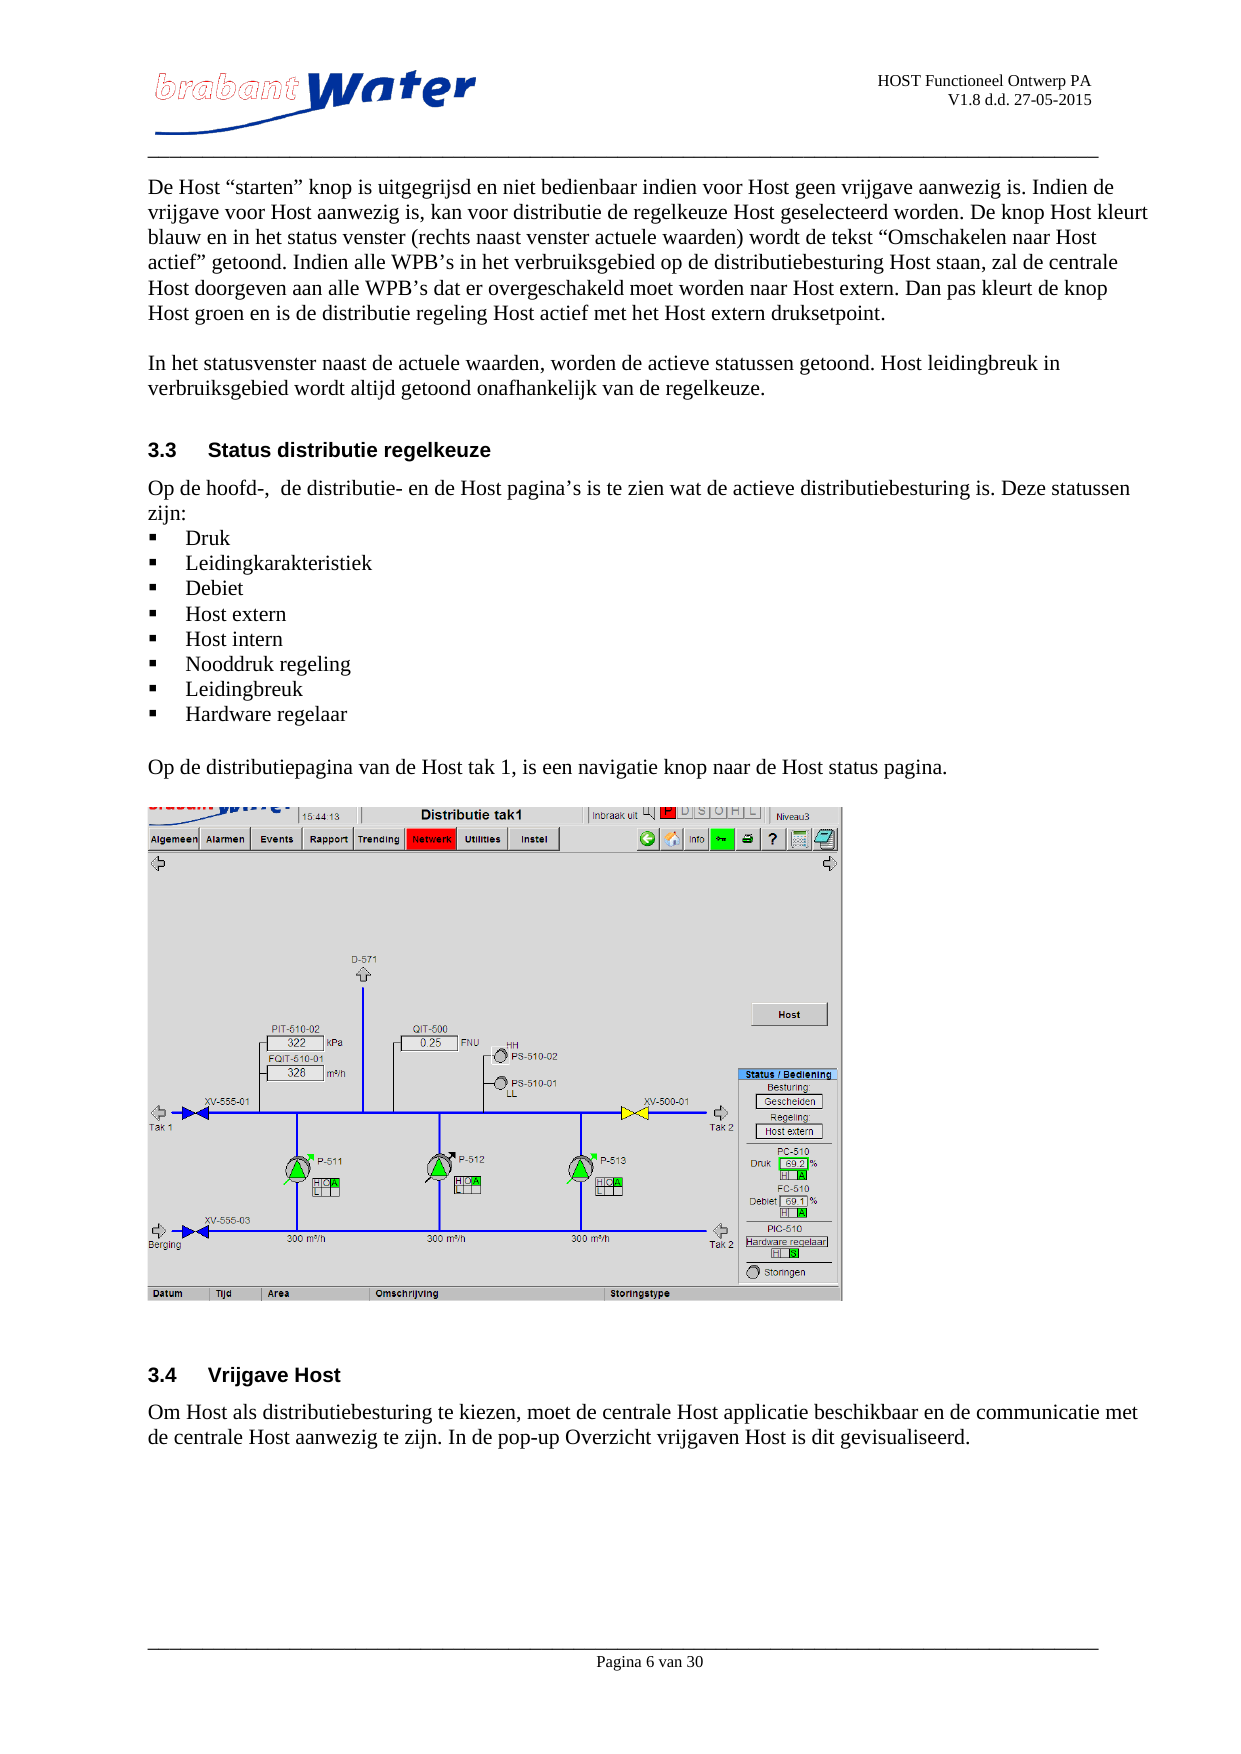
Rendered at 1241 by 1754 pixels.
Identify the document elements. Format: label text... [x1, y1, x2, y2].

list Leidingkarakteristiek [148, 550, 1152, 575]
text Op de distributiepagina van de Host tak 1, is een navigatie knop naar de Host status pagina. [148, 754, 1152, 779]
text De Host “starten” knop is uitgegrijsd en niet bedienbaar indien voor Host geen vrijgave aanwezig is. Indien de vrijgave voor Host aanwezig is, kan voor distributie de regelkeuze Host geselecteerd worden. De knop Host kleurt blauw en in het status venster (rechts naast venster actuele waarden) wordt de tekst “Omschakelen naar Host actief” getoond. Indien alle WPB’s in het verbruiksgebied op de distributiebesturing Host staan, zal de centrale Host doorgeven aan alle WPB’s dat er overgeschakeld moet worden naar Host extern. Dan pas kleurt de knop Host groen en is de distributie regeling Host actief met het Host extern druksetpoint. [148, 174, 1152, 325]
list Nooddruk regeling [148, 651, 1152, 676]
list Host intern [148, 626, 1152, 651]
text In het statusvenster naast de actuele waarden, worden de actieve statussen getoond. Host leidingbreuk in verbruiksgebied wordt altijd getoond onafhankelijk van de regelkeuze. [148, 350, 1152, 401]
picture [155, 70, 476, 135]
list Leidingbreuk [148, 676, 1152, 701]
list Debiet [148, 575, 1152, 601]
list Hardware regelaar [148, 701, 1152, 727]
picture [147, 807, 843, 1301]
text Op de hoofd-, de distributie- en de Host pagina’s is te zien wat de actieve distributiebesturing is. Deze statussen zijn: [148, 474, 1152, 525]
subtitle Vrijgave Host [148, 1363, 1152, 1387]
list Druk [148, 525, 1152, 550]
subtitle Status distributie regelkeuze [148, 438, 1152, 462]
list Host extern [148, 601, 1152, 626]
text Om Host als distributiebesturing te kiezen, moet de centrale Host applicatie beschikbaar en de communicatie met de centrale Host aanwezig te zijn. In de pop-up Overzicht vrijgaven Host is dit gevisualiseerd. [148, 1399, 1152, 1449]
